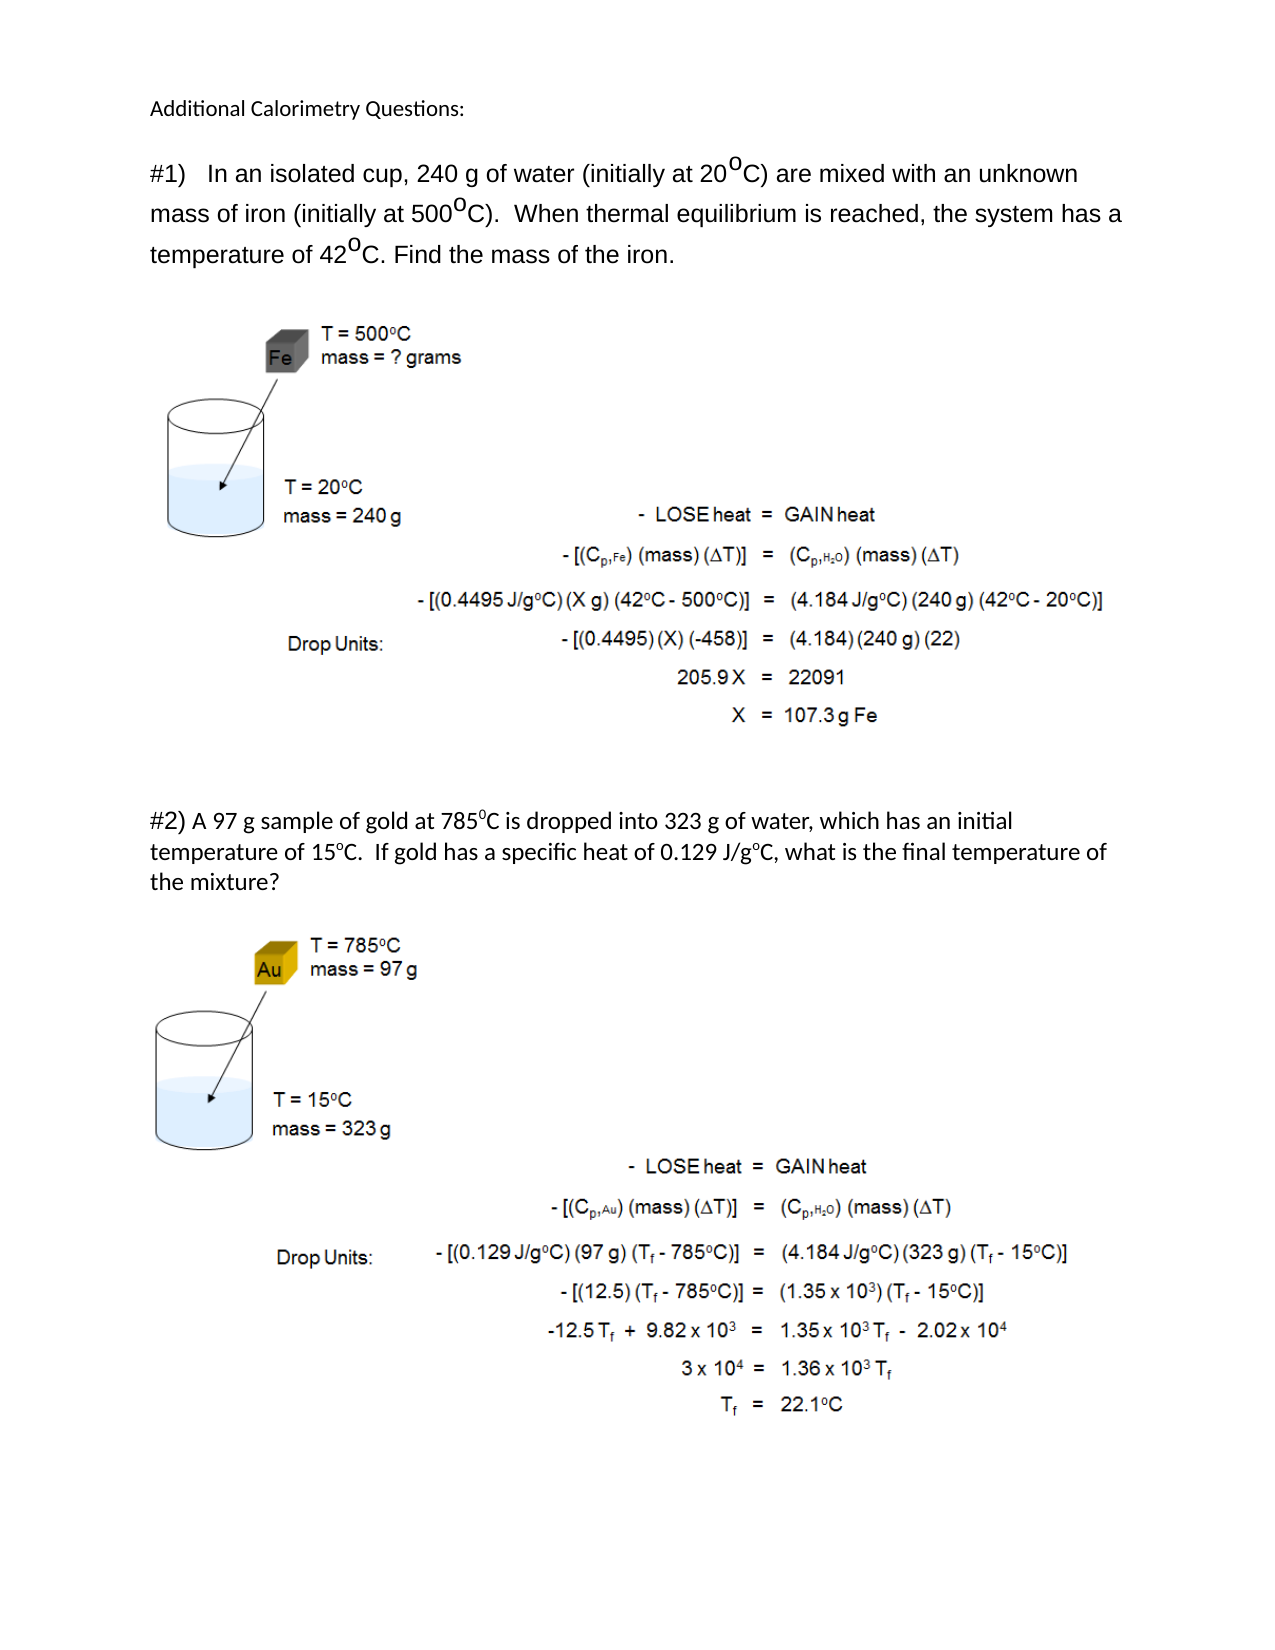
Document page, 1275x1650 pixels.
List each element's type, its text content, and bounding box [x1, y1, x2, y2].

picture [150, 927, 1075, 1429]
text Additional Calorimetry Questions: [150, 94, 1125, 122]
text #1) In an isolated cup, 240 g of water (initially at 20oC) are mixed with an unknown mass of iron (initially at 500oC). When thermal equilibrium is reached, the system has a temperature of 42oC. Find the mass of the iron. [150, 147, 1125, 269]
picture [150, 297, 1107, 748]
text #2) A 97 g sample of gold at 7850C is dropped into 323 g of water, which has an initial temperature of 15oC. If gold has a specific heat of 0.129 J/goC, what is the final temperature of the mixture? [150, 805, 1125, 897]
